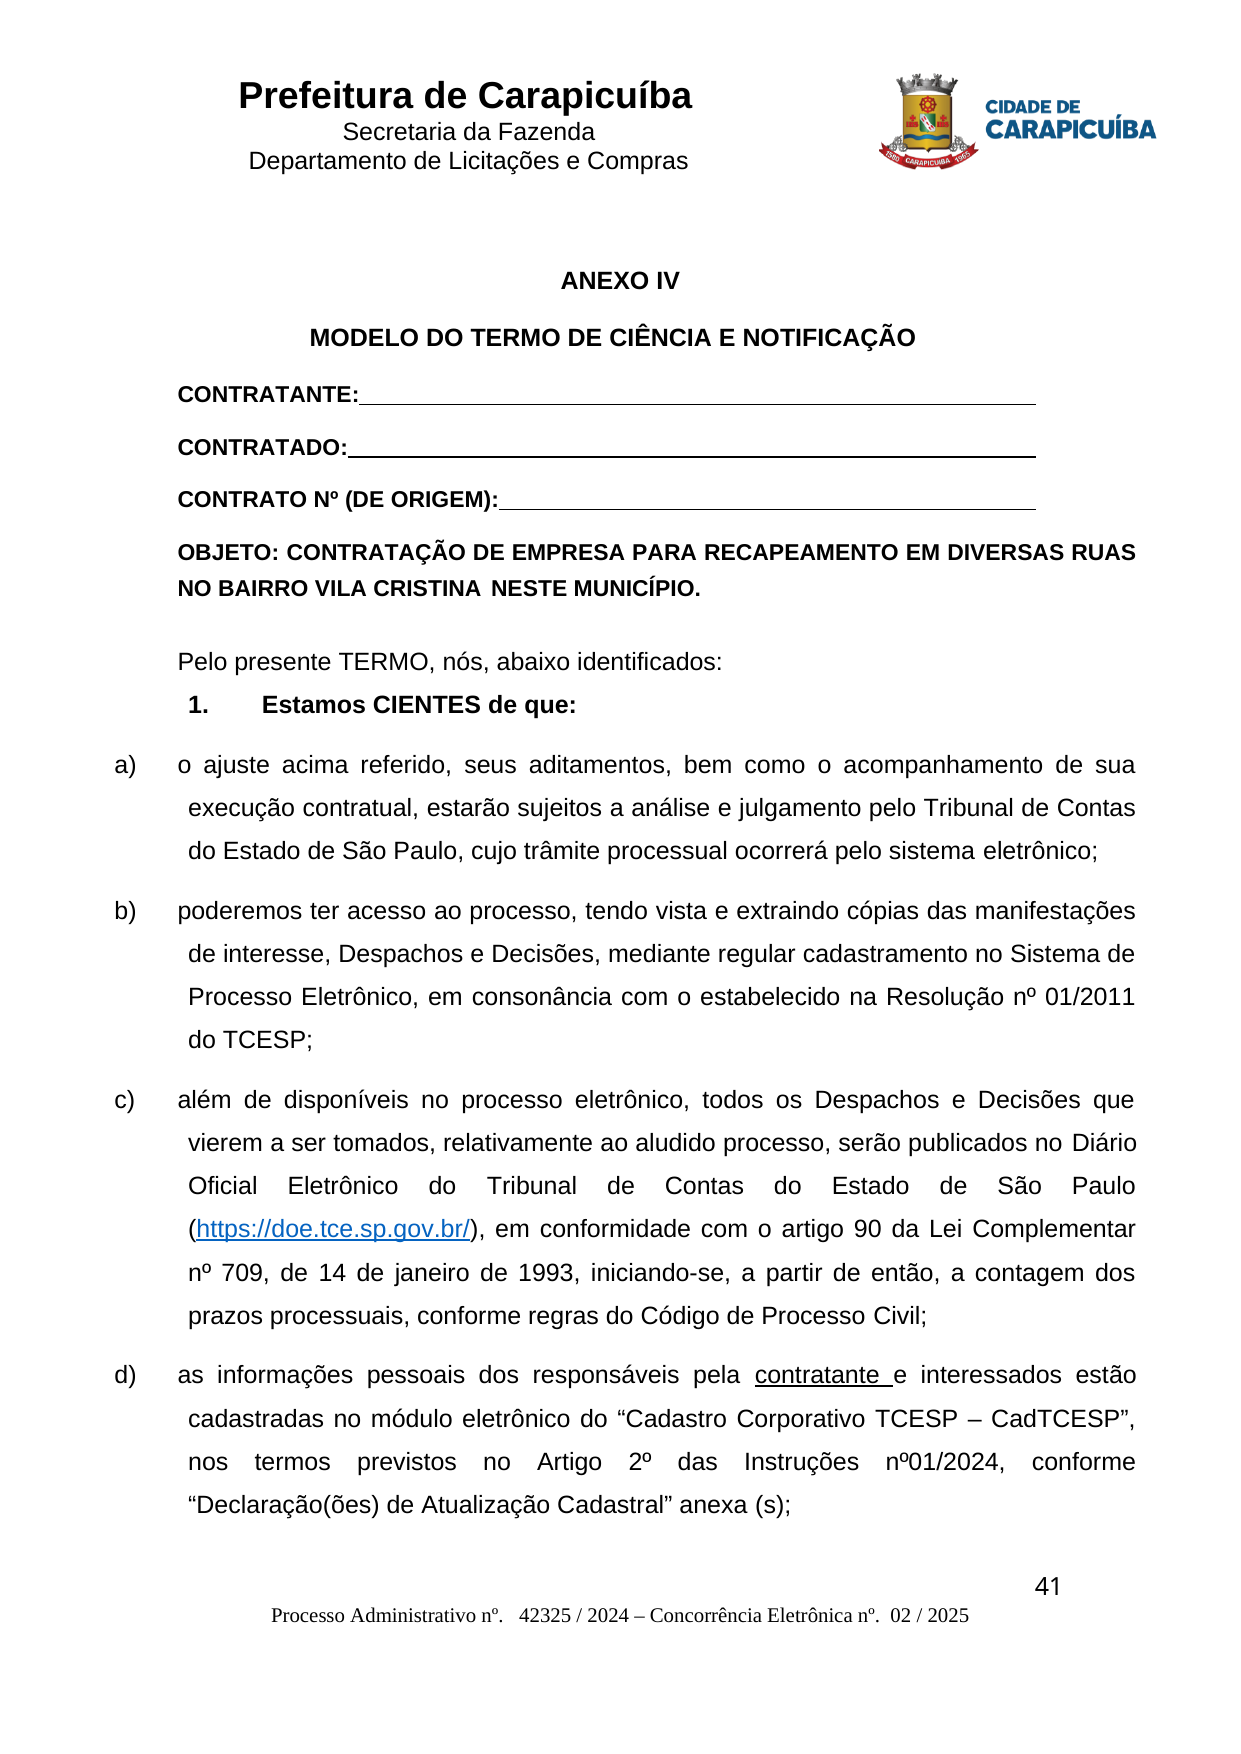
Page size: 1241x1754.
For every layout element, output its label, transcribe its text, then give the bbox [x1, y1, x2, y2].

text CONTRATO Nº (DE ORIGEM): [177, 486, 1137, 513]
picture [877, 65, 1159, 172]
text CONTRATANTE: [177, 381, 1137, 407]
list poderemos ter acesso ao processo, tendo vista e extraindo cópias das manifestações de interesse, Despachos e Decisões, mediante regular cadastramento no Sistema de Processo Eletrônico, em consonância com o estabelecido na Resolução nº 01/2011 do TCESP; [114, 896, 1137, 1054]
list as informações pessoais dos responsáveis pela contratante e interessados estão cadastradas no módulo eletrônico do “Cadastro Corporativo TCESP – CadTCESP”, nos termos previstos no Artigo 2º das Instruções nº01/2024, conforme “Declaração(ões) de Atualização Cadastral” anexa (s); [114, 1361, 1137, 1519]
text Pelo presente TERMO, nós, abaixo identificados: [177, 647, 1137, 676]
text CONTRATADO: [177, 434, 1137, 460]
text ANEXO IV [177, 266, 1063, 295]
text OBJETO: CONTRATAÇÃO DE EMPRESA PARA RECAPEAMENTO EM DIVERSAS RUAS NO BAIRRO VILA CRISTINA NESTE MUNICÍPIO. [177, 539, 1137, 604]
list Estamos CIENTES de que: [188, 690, 1137, 719]
list além de disponíveis no processo eletrônico, todos os Despachos e Decisões que vierem a ser tomados, relativamente ao aludido processo, serão publicados no Diário Oficial Eletrônico do Tribunal de Contas do Estado de São Paulo (https://doe.tce.sp.gov.br/), em conformidade com o artigo 90 da Lei Complementar nº 709, de 14 de janeiro de 1993, iniciando-se, a partir de então, a contagem dos prazos processuais, conforme regras do Código de Processo Civil; [114, 1085, 1137, 1329]
text MODELO DO TERMO DE CIÊNCIA E NOTIFICAÇÃO [177, 323, 1048, 352]
list o ajuste acima referido, seus aditamentos, bem como o acompanhamento de sua execução contratual, estarão sujeitos a análise e julgamento pelo Tribunal de Contas do Estado de São Paulo, cujo trâmite processual ocorrerá pelo sistema eletrônico; [114, 750, 1137, 865]
